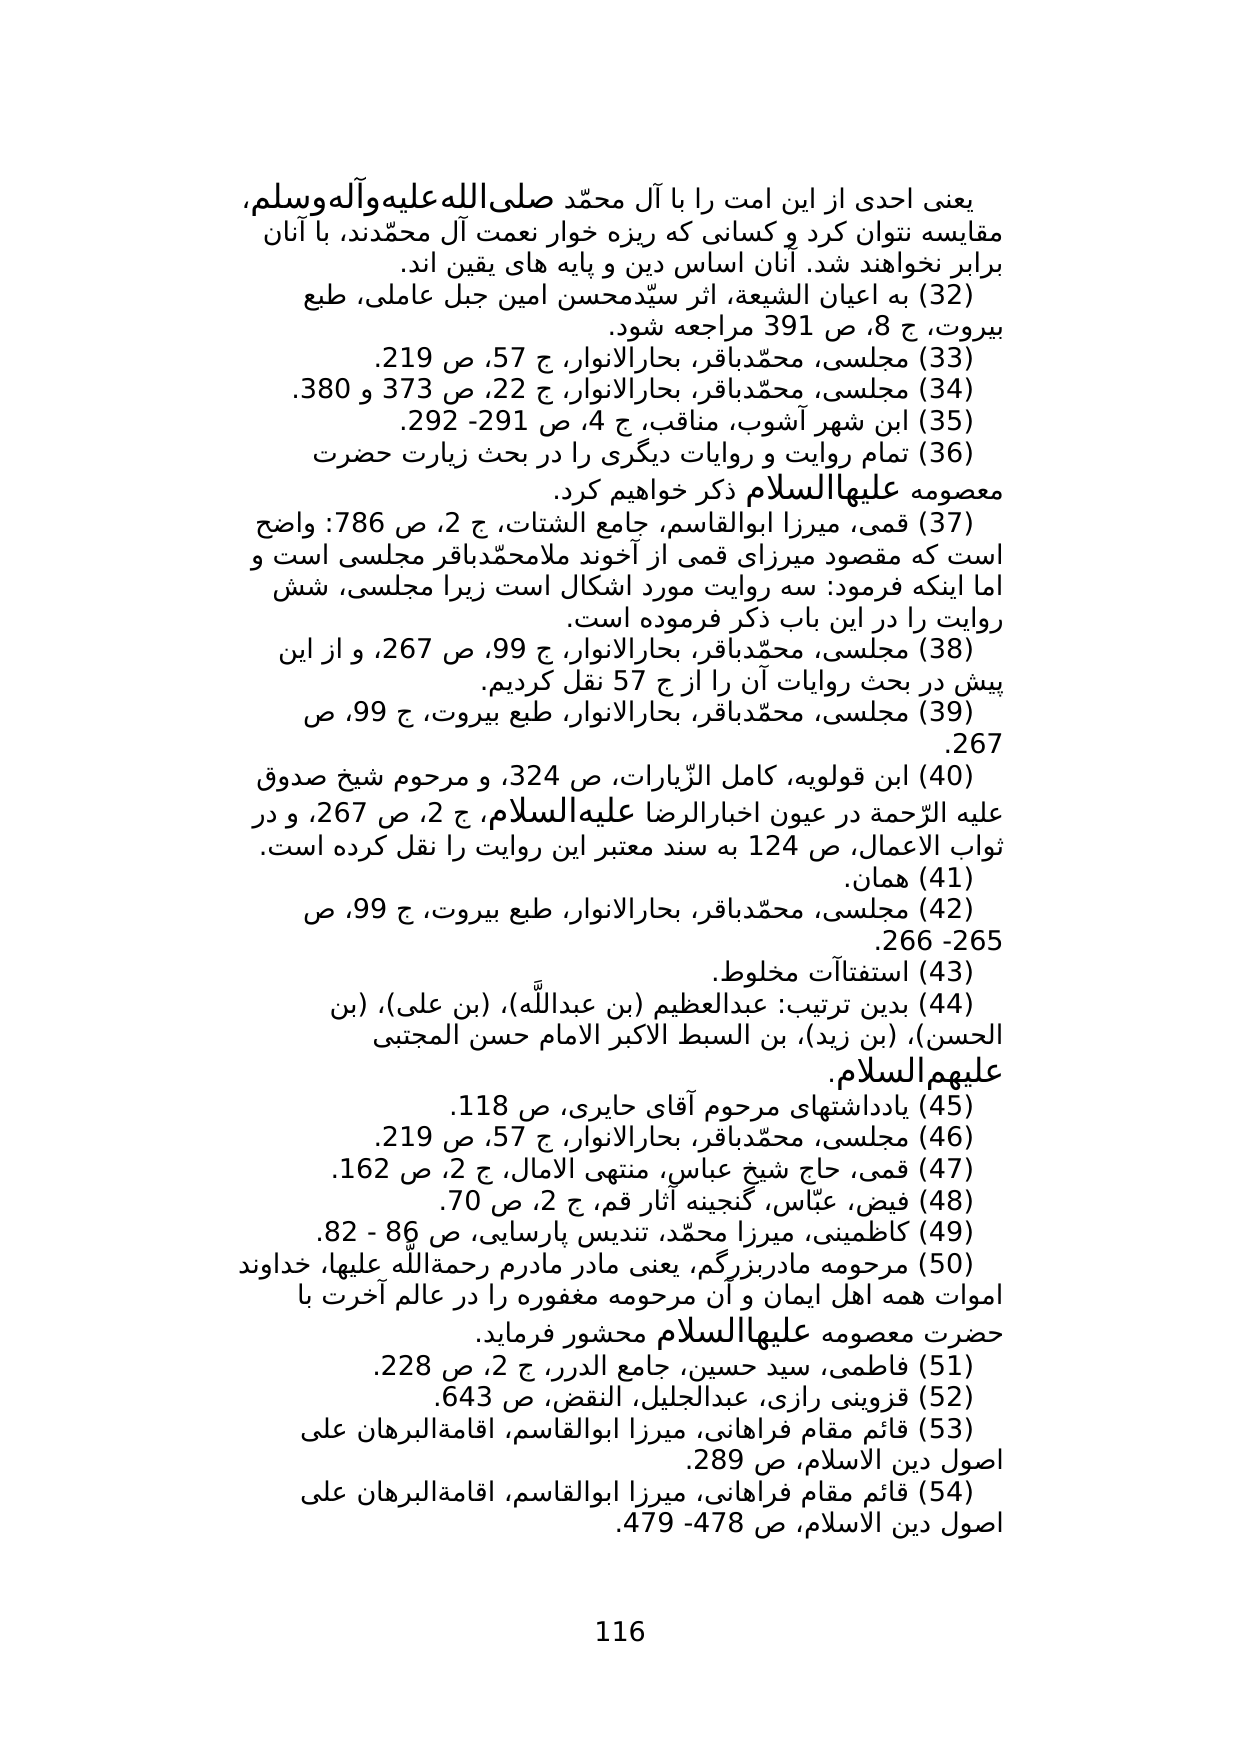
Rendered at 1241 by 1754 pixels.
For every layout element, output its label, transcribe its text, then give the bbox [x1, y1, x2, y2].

text (35) ابن شهر آشوب، مناقب، ج 4، ص 291- 292. [236, 405, 1004, 437]
text (44) بدين ترتيب: عبدالعظيم (بن عبداللَّه)، (بن على)، (بن الحسن)، (بن زيد)، بن السبط الاكبر الامام حسن المجتبى عليهم‌السلام. [236, 988, 1004, 1090]
text (50) مرحومه مادربزرگم، يعنى مادر مادرم رحمةاللَّه عليها، خداوند اموات همه اهل ايمان و آن مرحومه مغفوره را در عالم آخرت با حضرت معصومه عليها‌السلام محشور فرمايد. [236, 1248, 1004, 1350]
text (52) قزوينى رازى، عبدالجليل، النقض، ص 643. [236, 1381, 1004, 1413]
text يعنى احدى از اين امت را با آل محمّد صلى‌الله‌عليه‌وآله‌وسلم، مقايسه نتوان كرد و كسانى كه ريزه خوار نعمت آل محمّدند، با آنان برابر نخواهند شد. آنان اساس دين و پايه هاى يقين اند. [236, 177, 1004, 279]
text (33) مجلسى، محمّدباقر، بحارالانوار، ج 57، ص 219. [236, 342, 1004, 374]
text (41) همان. [236, 862, 1004, 893]
text (53) قائم مقام فراهانى، ميرزا ابوالقاسم، اقامةالبرهان على اصول دين الاسلام، ص 289. [236, 1413, 1004, 1476]
text (48) فيض، عبّاس، گنجينه آثار قم، ج 2، ص 70. [236, 1185, 1004, 1216]
text (54) قائم مقام فراهانى، ميرزا ابوالقاسم، اقامةالبرهان على اصول دين الاسلام، ص 478- 479. [236, 1476, 1004, 1539]
text (45) يادداشتهاى مرحوم آقاى حايرى، ص 118. [236, 1090, 1004, 1122]
text (32) به اعيان الشيعة، اثر سيّدمحسن امين جبل عاملى، طبع بيروت، ج 8، ص 391 مراجعه شود. [236, 279, 1004, 342]
text (39) مجلسى، محمّدباقر، بحارالانوار، طبع بيروت، ج 99، ص 267. [236, 697, 1004, 760]
text (47) قمى، حاج شيخ عباس، منتهى الامال، ج 2، ص 162. [236, 1153, 1004, 1185]
text (37) قمى، ميرزا ابوالقاسم، جامع الشتات، ج 2، ص 786: واضح است كه مقصود ميرزاى قمى از آخوند ملامحمّدباقر مجلسى است و اما اينكه فرمود: سه روايت مورد اشكال است زيرا مجلسى، شش روايت را در اين باب ذكر فرموده است. [236, 507, 1004, 634]
text (38) مجلسى، محمّدباقر، بحارالانوار، ج 99، ص 267، و از اين پيش در بحث روايات آن را از ج 57 نقل كرديم. [236, 634, 1004, 697]
text (43) استفتاآت مخلوط. [236, 957, 1004, 988]
text (51) فاطمى، سيد حسين، جامع الدرر، ج 2، ص 228. [236, 1350, 1004, 1381]
text (46) مجلسى، محمّدباقر، بحارالانوار، ج 57، ص 219. [236, 1122, 1004, 1153]
text (34) مجلسى، محمّدباقر، بحارالانوار، ج 22، ص 373 و 380. [236, 374, 1004, 405]
text (36) تمام روايت و روايات ديگرى را در بحث زيارت حضرت معصومه عليها‌السلام ذكر خواهيم كرد. [236, 437, 1004, 507]
text (40) ابن قولويه، كامل الزّيارات، ص 324، و مرحوم شيخ صدوق عليه الرّحمة در عيون اخبارالرضا عليه‌السلام، ج 2، ص 267، و در ثواب الاعمال، ص 124 به سند معتبر اين روايت را نقل كرده است. [236, 760, 1004, 862]
text (42) مجلسى، محمّدباقر، بحارالانوار، طبع بيروت، ج 99، ص 265- 266. [236, 893, 1004, 957]
text (49) كاظمينى، ميرزا محمّد، تنديس پارسايى، ص 86 - 82. [236, 1216, 1004, 1248]
